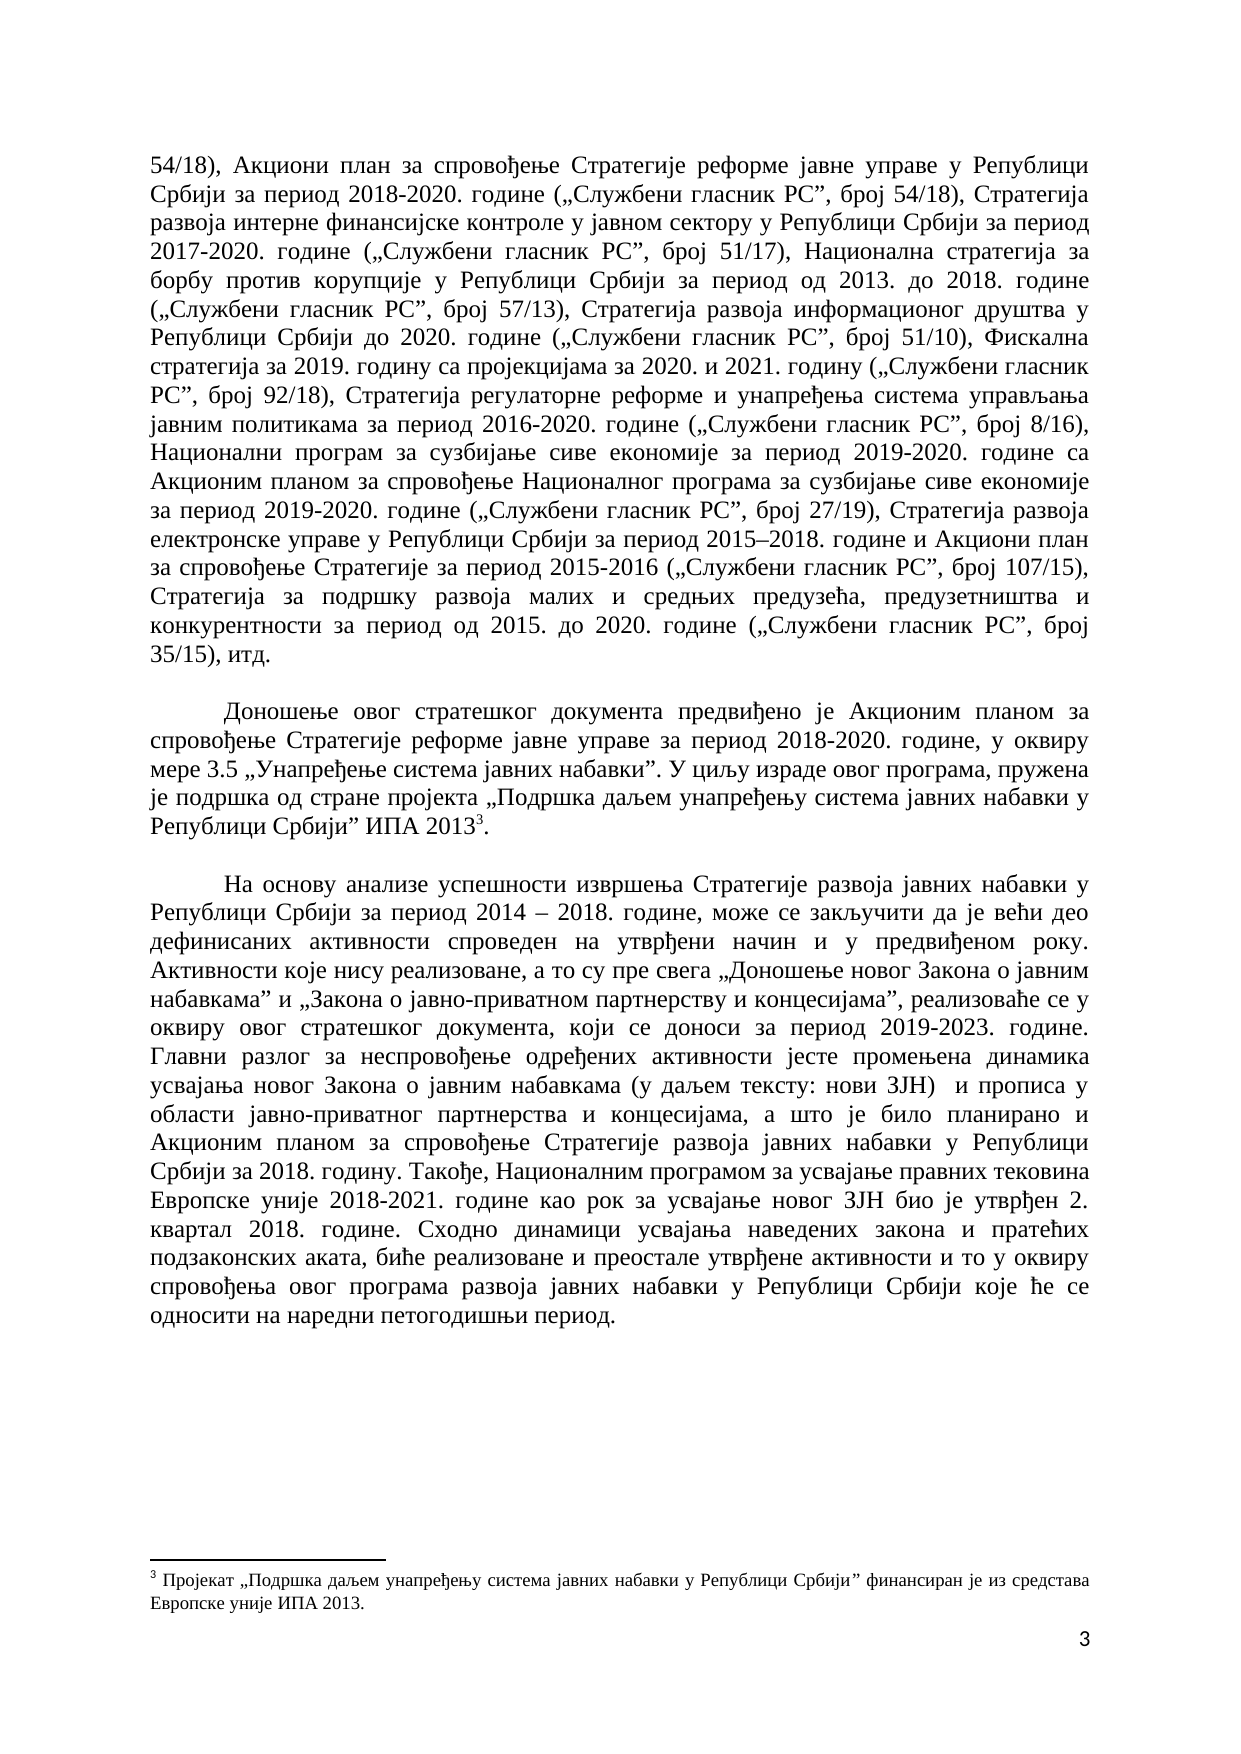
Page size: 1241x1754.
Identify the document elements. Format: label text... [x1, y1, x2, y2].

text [150, 150, 1090, 667]
text Доношење овог стратешког документа предвиђенo је Акционим планом за спровођење Стратегије реформе јавне управе за период 2018-2020. године, у оквиру мере 3.5 „Унапређење система јавних набавкиˮ. У циљу израде овог програма, пружена је подршка од стране пројекта „Подршка даљем унапређењу система јавних набавки у Републици Србији” ИПА 2013. [150, 696, 1090, 840]
text На основу анализе успешности извршења Стратегије развоја јавних набавки у Републици Србији за период 2014 – 2018. годинe, може се закључити да је већи део дефинисаних активности спроведен на утврђени начин и у предвиђеном року. Активности које нису реализоване, а то су пре свега „Доношење новог Закона о јавним набавкамаˮ и „Закона о јавно-приватном партнерству и концесијамаˮ, реализоваће се у оквиру овог стратешког документа, који се доноси за период 2019-2023. године. Главни разлог за неспровођење одређених активности јесте промењена динамика усвајања новог Закона о јавним набавкама (у даљем тексту: нови ЗЈН) и прописа у области јавно-приватног партнерства и концесијама, а што је било планирано и Акционим планом за спровођење Стратегије развоја јавних набавки у Републици Србији за 2018. годину. Такође, Националним програмом за усвајање правних тековина Европске уније 2018-2021. године као рок за усвајање новог ЗЈН био је утврђен 2. квартал 2018. године. Сходно динамици усвајања наведених закона и пратећих подзаконских аката, биће реализоване и преостале утврђене активности и то у оквиру спровођења овог програма развоја јавних набавки у Републици Србији које ће се односити на наредни петогодишњи период. [150, 869, 1090, 1329]
